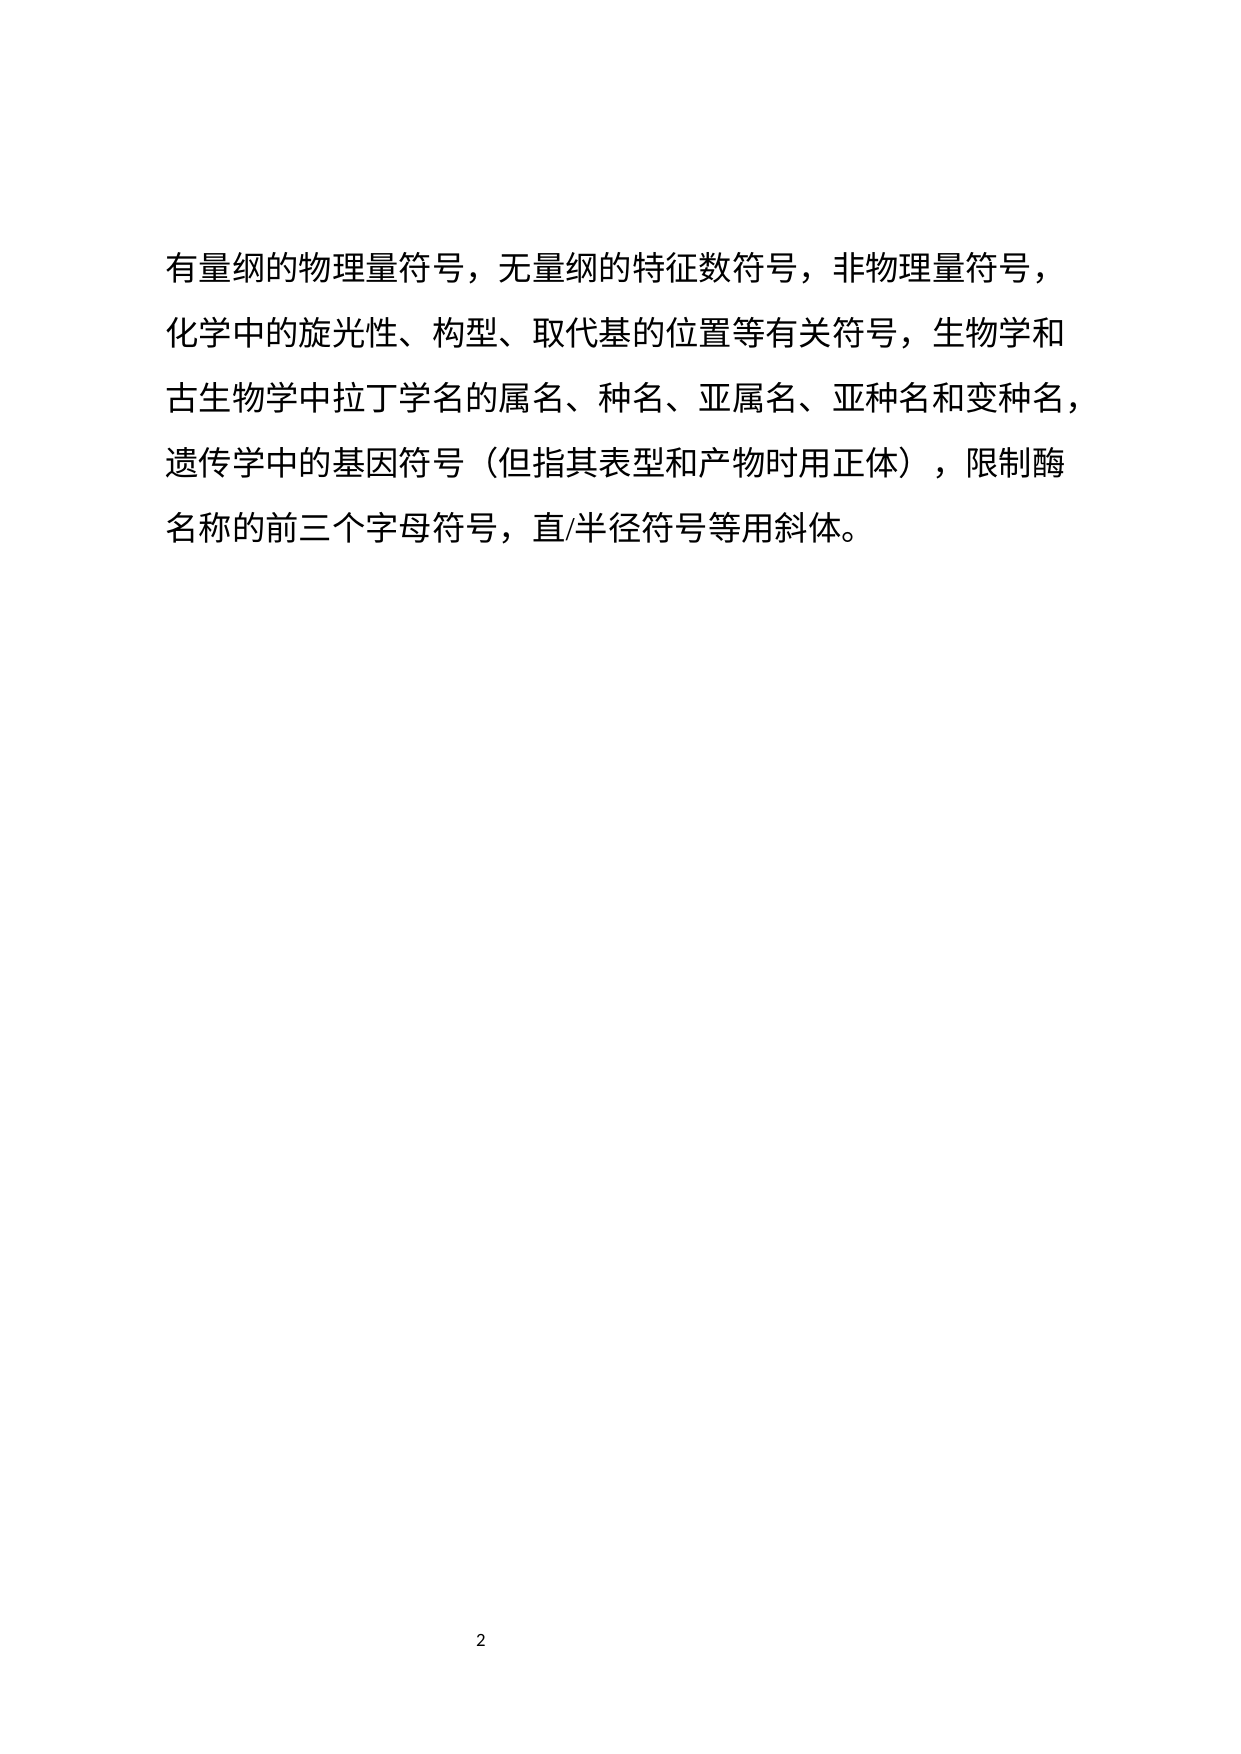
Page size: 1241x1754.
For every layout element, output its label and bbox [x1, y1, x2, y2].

text [165, 233, 1087, 558]
